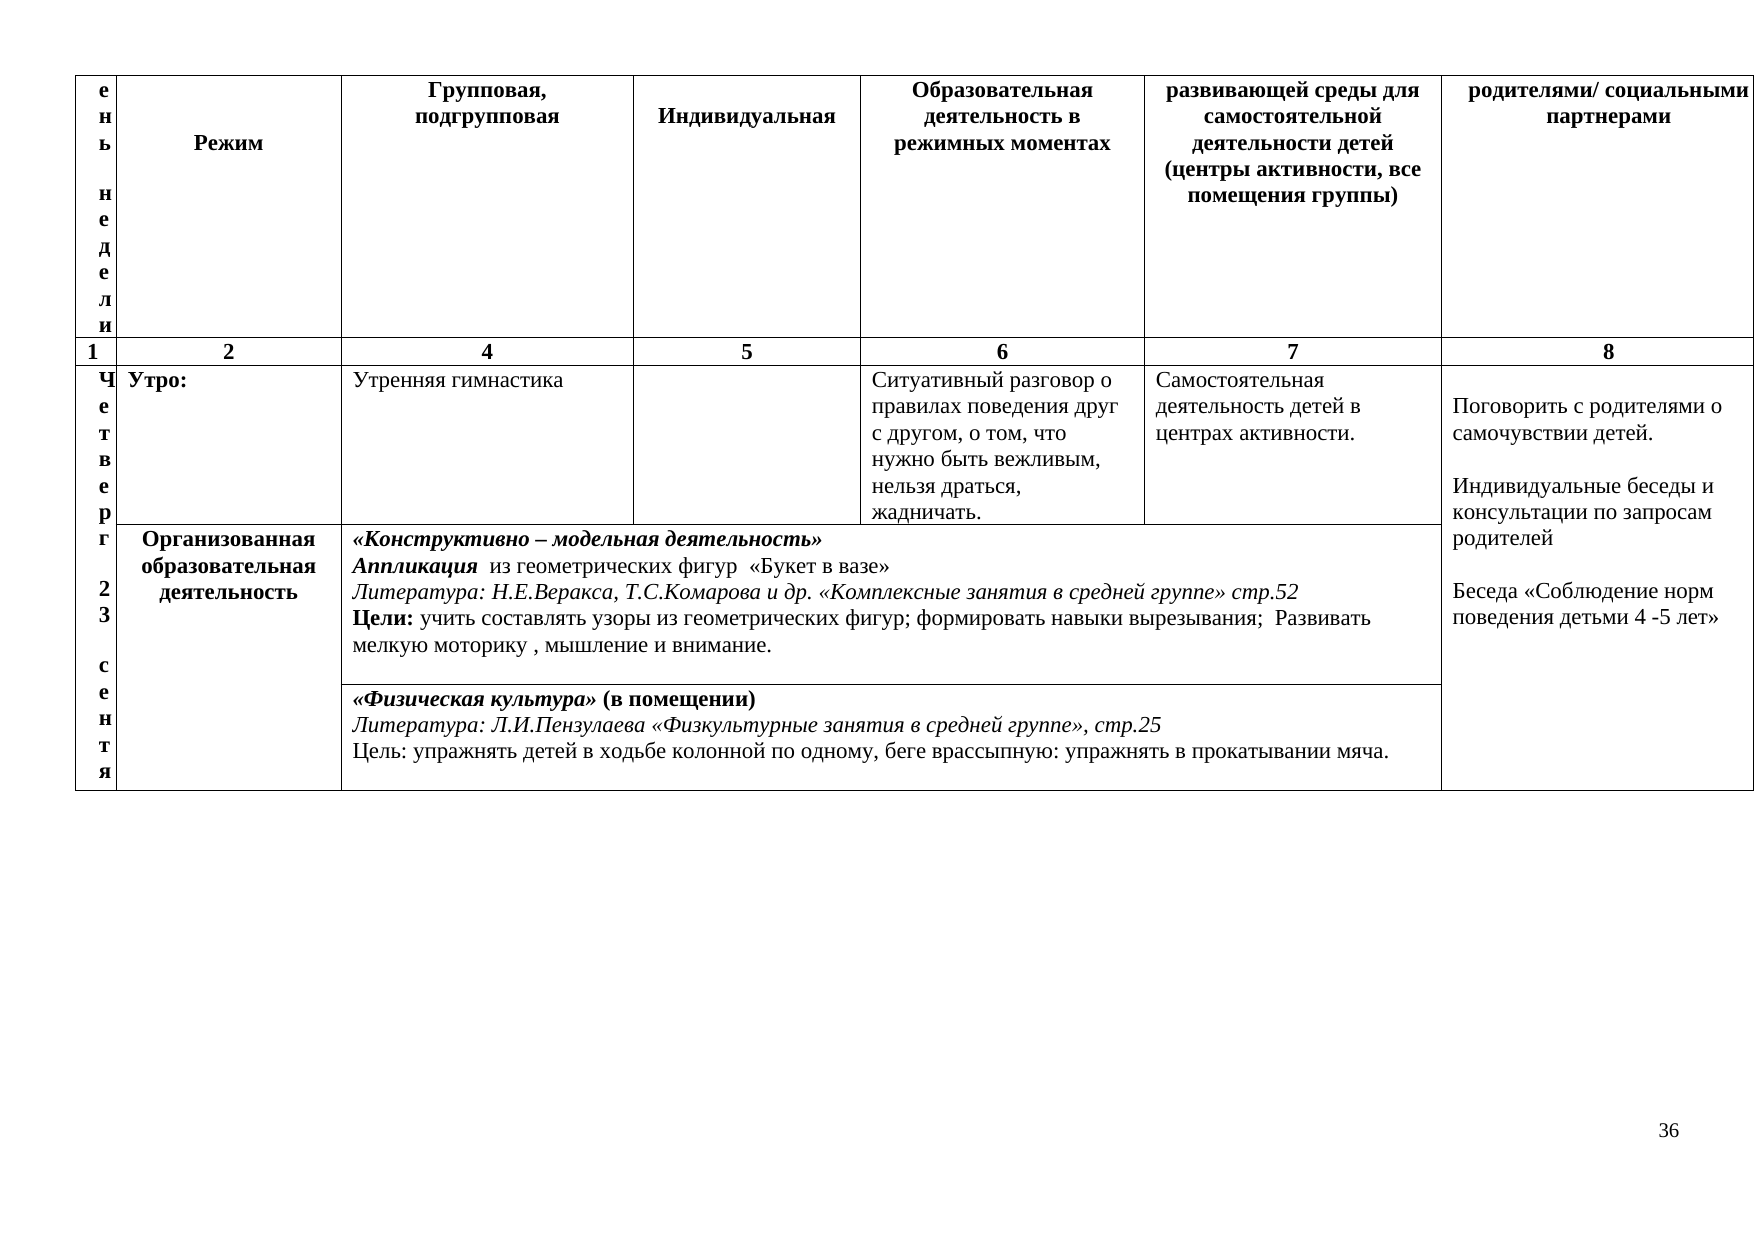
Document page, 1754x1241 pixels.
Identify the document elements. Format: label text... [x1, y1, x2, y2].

table_cell Индивидуальная [634, 76, 860, 337]
table_cell «Конструктивно – модельная деятельность» Аппликация из геометрических фигур «Букет в вазе» Литература: Н.Е.Веракса, Т.С.Комарова и др. «Комплексные занятия в средней группе» стр.52 Цели: учить составлять узоры из геометрических фигур; формировать навыки вырезывания; Развивать мелкую моторику , мышление и внимание. [342, 525, 1441, 683]
table_cell 5 [634, 338, 860, 365]
table_cell 7 [1145, 338, 1441, 365]
table_cell 1 [76, 338, 116, 365]
table_header День недели [76, 76, 116, 337]
table_cell Четверг 23 сентября [76, 366, 116, 790]
table_cell Утренняя гимнастика [342, 366, 633, 524]
table_cell Ситуативный разговор о правилах поведения друг с другом, о том, что нужно быть вежливым, нельзя драться, жадничать. [861, 366, 1144, 524]
table_cell Групповая, подгрупповая [342, 76, 633, 337]
table_cell Организованная образовательная деятельность [117, 525, 341, 790]
table_cell 8 [1442, 338, 1753, 365]
table_cell 2 [117, 338, 341, 365]
table_cell Утро: [117, 366, 341, 524]
table_cell 6 [861, 338, 1144, 365]
table_cell Поговорить с родителями о самочувствии детей. Индивидуальные беседы и консультации по запросам родителей Беседа «Соблюдение норм поведения детьми 4 -5 лет» [1442, 366, 1753, 790]
table_cell [634, 366, 860, 524]
table_header Режим [117, 76, 341, 337]
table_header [1442, 76, 1753, 337]
table_cell Самостоятельная деятельность детей в центрах активности. [1145, 366, 1441, 524]
table_cell 4 [342, 338, 633, 365]
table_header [1145, 76, 1441, 337]
table_cell «Физическая культура» (в помещении) Литература: Л.И.Пензулаева «Физкультурные занятия в средней группе», стр.25 Цель: упражнять детей в ходьбе колонной по одному, беге врассыпную: упражнять в прокатывании мяча. [342, 685, 1441, 790]
table_cell Образовательная деятельность в режимных моментах [861, 76, 1144, 337]
